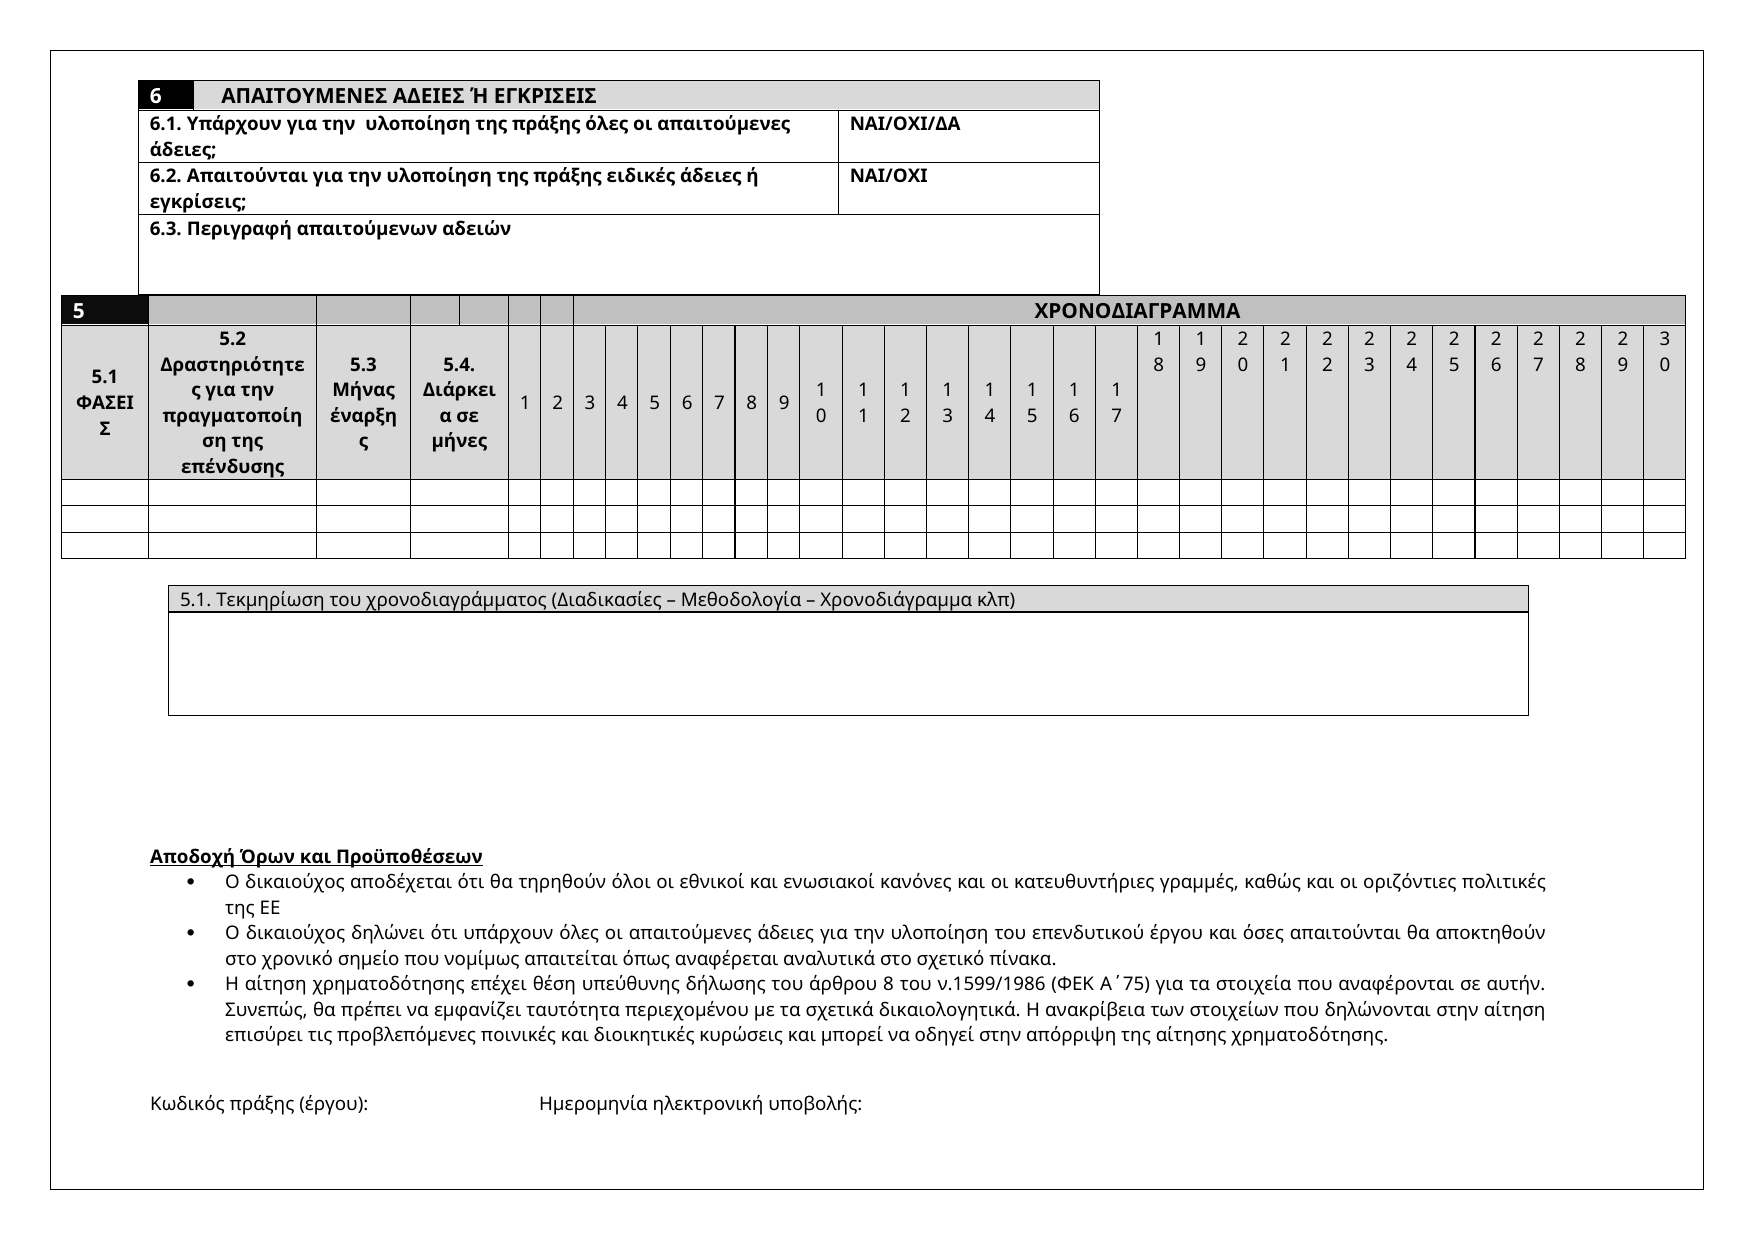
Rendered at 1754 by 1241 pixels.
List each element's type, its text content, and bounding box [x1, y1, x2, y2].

table_cell [1054, 506, 1095, 532]
table_cell [885, 506, 926, 532]
table_cell [509, 506, 540, 532]
table_cell [509, 533, 540, 558]
table_cell [1180, 533, 1221, 558]
table_cell [1518, 480, 1559, 505]
table_cell [1138, 506, 1179, 532]
table_cell [703, 506, 734, 532]
table_cell [671, 480, 702, 505]
table_cell [703, 533, 734, 558]
list Ο δικαιούχος δηλώνει ότι υπάρχουν όλες οι απαιτούμενες άδειες για την υλοποίηση του επενδυτικού έργου και όσες απαιτούνται θα αποκτηθούν στο χρονικό σημείο που νομίμως απαιτείται όπως αναφέρεται αναλυτικά στο σχετικό πίνακα. [187, 920, 1547, 971]
table_cell 27 [1518, 326, 1559, 479]
table_cell [638, 480, 670, 505]
table_cell 6.3. Περιγραφή απαιτούμενων αδειών [139, 215, 1099, 294]
table_cell [671, 506, 702, 532]
table_cell [1222, 480, 1263, 505]
table_header [149, 296, 316, 324]
table_cell [1307, 480, 1348, 505]
table_cell [638, 506, 670, 532]
table_cell [927, 506, 968, 532]
table_header [317, 296, 410, 324]
table_cell [1518, 533, 1559, 558]
table_cell [169, 613, 1528, 714]
list Η αίτηση χρηματοδότησης επέχει θέση υπεύθυνης δήλωσης του άρθρου 8 του ν.1599/1986 (ΦΕΚ Α΄75) για τα στοιχεία που αναφέρονται σε αυτήν. Συνεπώς, θα πρέπει να εμφανίζει ταυτότητα περιεχομένου με τα σχετικά δικαιολογητικά. Η ανακρίβεια των στοιχείων που δηλώνονται στην αίτηση επισύρει τις προβλεπόμενες ποινικές και διοικητικές κυρώσεις και μπορεί να οδηγεί στην απόρριψη της αίτησης χρηματοδότησης. [187, 971, 1547, 1047]
table_cell 21 [1264, 326, 1306, 479]
table_cell [1349, 533, 1390, 558]
table_cell [606, 480, 637, 505]
table_cell [1180, 506, 1221, 532]
table_cell 16 [1054, 326, 1095, 479]
table_cell [574, 533, 605, 558]
table_cell 5.4. Διάρκεια σε μήνες [411, 326, 508, 479]
table_cell [1518, 506, 1559, 532]
table_cell [1476, 506, 1517, 532]
table_cell 22 [1307, 326, 1348, 479]
table_cell 5 [638, 326, 670, 479]
table_cell [574, 506, 605, 532]
table_cell [638, 533, 670, 558]
table_cell [1644, 533, 1685, 558]
table_cell [1180, 480, 1221, 505]
table_cell [703, 480, 734, 505]
table_cell [1433, 506, 1474, 532]
table_cell [800, 506, 842, 532]
table_cell 1 [509, 326, 540, 479]
table_cell [1433, 480, 1474, 505]
table_cell 14 [969, 326, 1010, 479]
table_cell [1560, 533, 1601, 558]
table_cell [1433, 533, 1474, 558]
table_cell [149, 506, 316, 532]
table_cell 2 [541, 326, 573, 479]
table_cell [671, 533, 702, 558]
table_cell 25 [1433, 326, 1474, 479]
table_cell [1222, 506, 1263, 532]
table_cell [606, 506, 637, 532]
table_cell [1054, 480, 1095, 505]
list Ο δικαιούχος αποδέχεται ότι θα τηρηθούν όλοι οι εθνικοί και ενωσιακοί κανόνες και οι κατευθυντήριες γραμμές, καθώς και οι οριζόντιες πολιτικές της ΕΕ [187, 869, 1547, 920]
table_cell [1307, 533, 1348, 558]
table_cell [541, 506, 573, 532]
table_cell [736, 480, 767, 505]
table_cell [1560, 480, 1601, 505]
table_cell 13 [927, 326, 968, 479]
table_cell [1011, 506, 1053, 532]
table_cell [800, 533, 842, 558]
table_cell [1602, 533, 1643, 558]
table_cell [1349, 480, 1390, 505]
table_cell 6 [671, 326, 702, 479]
table_cell 26 [1476, 326, 1517, 479]
table_cell 23 [1349, 326, 1390, 479]
table_cell [736, 506, 767, 532]
table_cell [969, 533, 1010, 558]
table_cell 8 [736, 326, 767, 479]
table_cell 10 [800, 326, 842, 479]
table_cell [736, 533, 767, 558]
table_cell [1096, 480, 1137, 505]
table_cell [768, 480, 799, 505]
table_cell [541, 480, 573, 505]
table_cell 29 [1602, 326, 1643, 479]
table_cell [411, 533, 508, 558]
table_cell [1264, 480, 1306, 505]
table_cell [969, 480, 1010, 505]
table_cell [62, 533, 148, 558]
table_cell [885, 533, 926, 558]
table_cell 6.1. Υπάρχουν για την υλοποίηση της πράξης όλες οι απαιτούμενες άδειες; [139, 111, 838, 162]
table_cell ΝΑΙ/ΟΧΙ/ΔΑ [839, 111, 1099, 162]
table_cell 18 [1138, 326, 1179, 479]
table_header [460, 296, 508, 324]
table_header [411, 296, 459, 324]
table_header 5 [62, 296, 148, 324]
table_cell [149, 533, 316, 558]
table_cell [1602, 480, 1643, 505]
table_cell [1391, 480, 1432, 505]
table_cell [317, 506, 410, 532]
table_cell [62, 506, 148, 532]
table_cell 5.3 Μήνας έναρξης [317, 326, 410, 479]
table_cell [62, 480, 148, 505]
table_cell 6.2. Απαιτούνται για την υλοποίηση της πράξης ειδικές άδειες ή εγκρίσεις; [139, 163, 838, 214]
table_cell 30 [1644, 326, 1685, 479]
table_cell [1476, 480, 1517, 505]
table_cell [606, 533, 637, 558]
table_cell [1096, 533, 1137, 558]
table_cell [1054, 533, 1095, 558]
table_cell [1644, 506, 1685, 532]
table_cell 15 [1011, 326, 1053, 479]
table_cell [768, 506, 799, 532]
table_cell 17 [1096, 326, 1137, 479]
table_cell [927, 480, 968, 505]
table_cell [1644, 480, 1685, 505]
table_cell [1560, 506, 1601, 532]
text Αποδοχή Όρων και Προϋποθέσεων [150, 843, 1547, 869]
table_cell 3 [574, 326, 605, 479]
table_cell 4 [606, 326, 637, 479]
table_cell [149, 480, 316, 505]
table_cell [1011, 533, 1053, 558]
table_header ΑΠΑΙΤΟΥΜΕΝΕΣ ΑΔΕΙΕΣ Ή ΕΓΚΡΙΣΕΙΣ [194, 81, 1099, 109]
table_cell [411, 506, 508, 532]
table_cell [768, 533, 799, 558]
table_header 6 [139, 81, 193, 109]
table_cell 28 [1560, 326, 1601, 479]
table_cell 12 [885, 326, 926, 479]
table_cell 24 [1391, 326, 1432, 479]
table_cell [1011, 480, 1053, 505]
table_cell 9 [768, 326, 799, 479]
table_cell 20 [1222, 326, 1263, 479]
table_cell [1264, 533, 1306, 558]
table_cell [1391, 533, 1432, 558]
table_cell [969, 506, 1010, 532]
table_header [509, 296, 540, 324]
table_cell [927, 533, 968, 558]
table_cell 7 [703, 326, 734, 479]
table_header 5.1. Τεκμηρίωση του χρονοδιαγράμματος (Διαδικασίες – Μεθοδολογία – Χρονοδιάγραμμα κλπ) [169, 586, 1528, 611]
table_cell [574, 480, 605, 505]
table_cell [1138, 480, 1179, 505]
table_cell 19 [1180, 326, 1221, 479]
table_cell [1349, 506, 1390, 532]
table_cell [800, 480, 842, 505]
table_cell [1602, 506, 1643, 532]
table_cell [317, 480, 410, 505]
table_cell [411, 480, 508, 505]
table_cell [317, 533, 410, 558]
table_cell [1264, 506, 1306, 532]
table_cell [509, 480, 540, 505]
table_cell [1476, 533, 1517, 558]
table_cell [1138, 533, 1179, 558]
table_cell [541, 533, 573, 558]
table_cell [1307, 506, 1348, 532]
table_cell [843, 506, 884, 532]
table_cell [843, 480, 884, 505]
table_cell 5.2 Δραστηριότητες για την πραγματοποίηση της επένδυσης [149, 326, 316, 479]
table_cell [1222, 533, 1263, 558]
table_cell [1096, 506, 1137, 532]
table_header [541, 296, 573, 324]
table_cell 11 [843, 326, 884, 479]
table_cell ΝΑΙ/ΟΧΙ [839, 163, 1099, 214]
table_cell 5.1 ΦΑΣΕΙΣ [62, 326, 148, 479]
table_cell [843, 533, 884, 558]
table_cell [885, 480, 926, 505]
table_cell [1391, 506, 1432, 532]
table_header ΧΡΟΝΟΔΙΑΓΡΑΜΜΑ [574, 296, 1685, 324]
